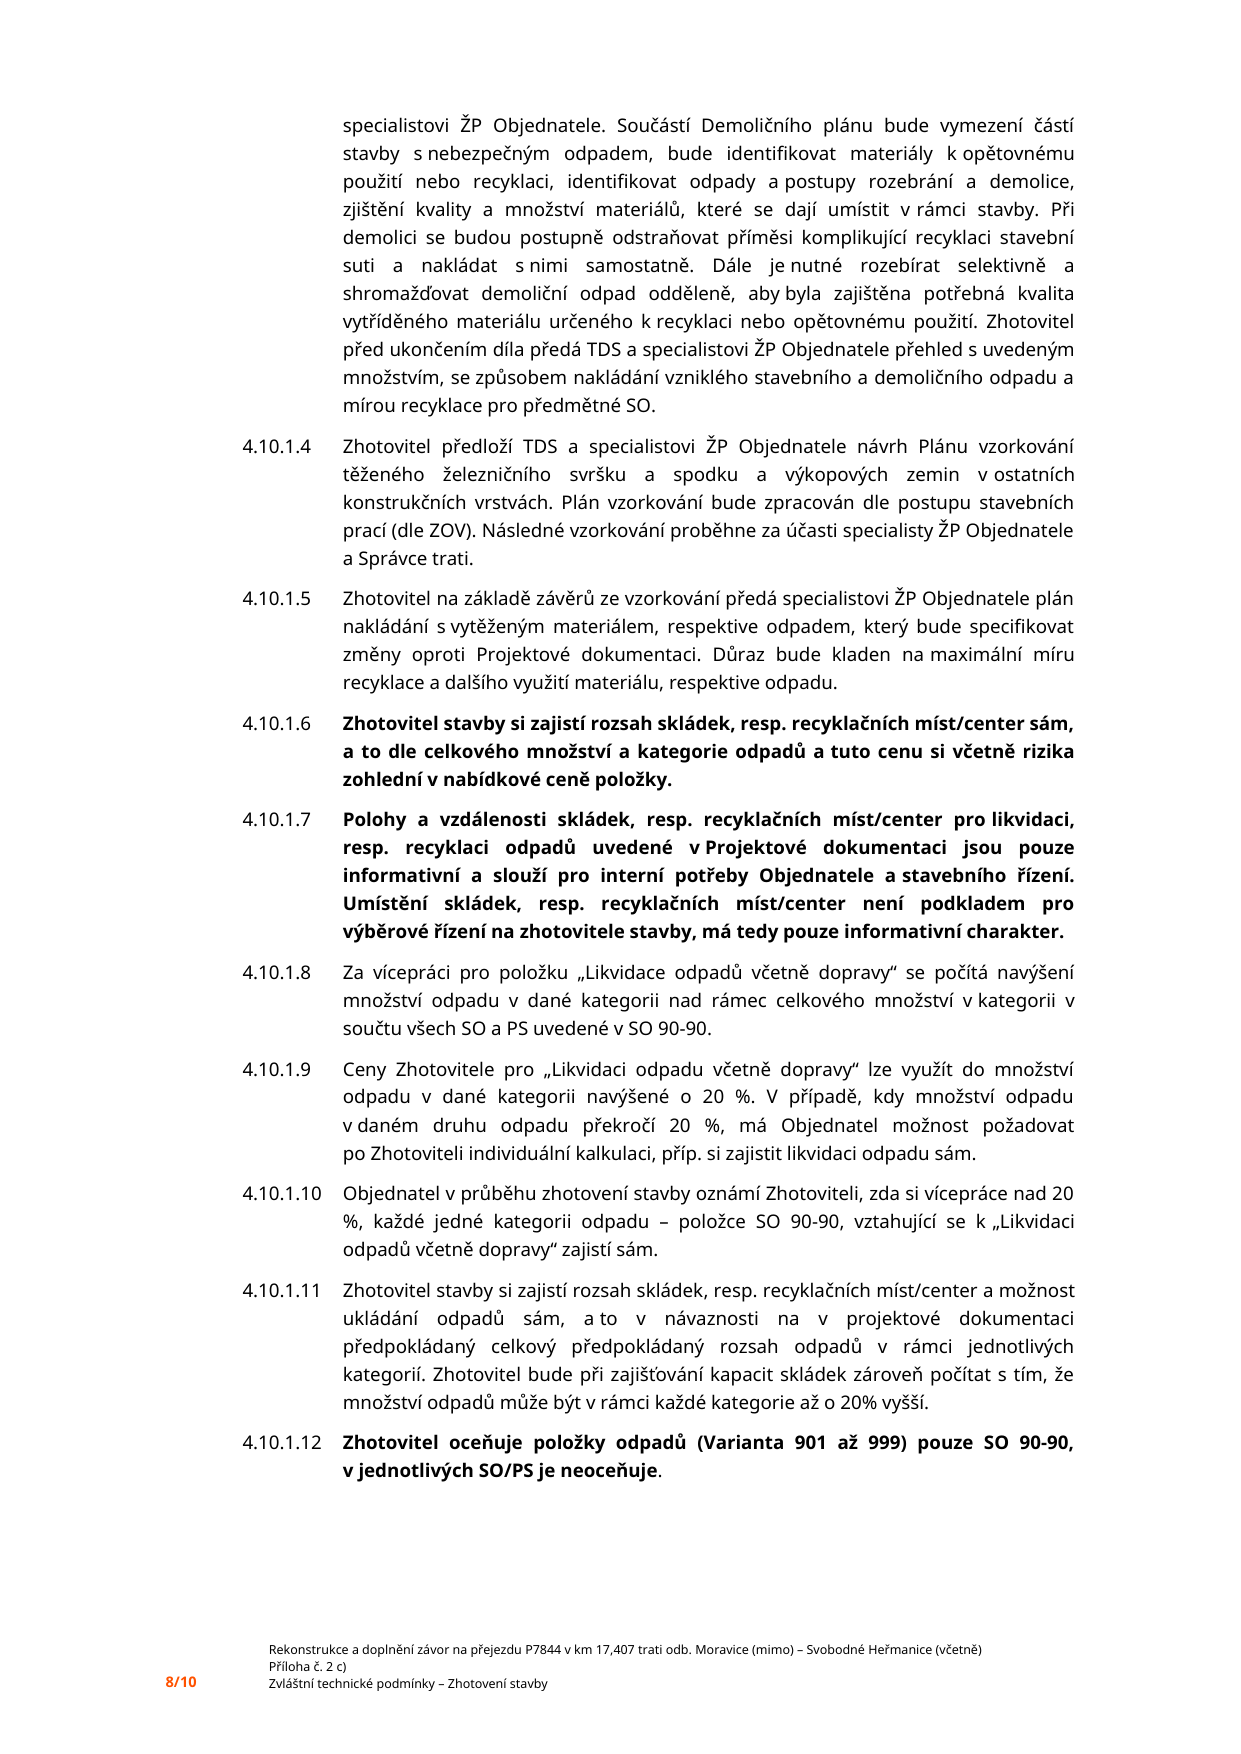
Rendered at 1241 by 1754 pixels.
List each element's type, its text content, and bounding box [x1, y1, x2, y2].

text Zhotovitel stavby si zajistí rozsah skládek, resp. recyklačních míst/center sám, a to dle celkového množství a kategorie odpadů a tuto cenu si včetně rizika zohlední v nabídkové ceně položky. [242, 710, 1075, 792]
text Zhotovitel předloží TDS a specialistovi ŽP Objednatele návrh Plánu vzorkování těženého železničního svršku a spodku a výkopových zemin v ostatních konstrukčních vrstvách. Plán vzorkování bude zpracován dle postupu stavebních prací (dle ZOV). Následné vzorkování proběhne za účasti specialisty ŽP Objednatele a Správce trati. [242, 433, 1075, 571]
text Polohy a vzdálenosti skládek, resp. recyklačních míst/center pro likvidaci, resp. recyklaci odpadů uvedené v Projektové dokumentaci jsou pouze informativní a slouží pro interní potřeby Objednatele a stavebního řízení. Umístění skládek, resp. recyklačních míst/center není podkladem pro výběrové řízení na zhotovitele stavby, má tedy pouze informativní charakter. [242, 807, 1075, 944]
text Zhotovitel stavby si zajistí rozsah skládek, resp. recyklačních míst/center a možnost ukládání odpadů sám, a to v návaznosti na v projektové dokumentaci předpokládaný celkový předpokládaný rozsah odpadů v rámci jednotlivých kategorií. Zhotovitel bude při zajišťování kapacit skládek zároveň počítat s tím, že množství odpadů může být v rámci každé kategorie až o 20% vyšší. [242, 1277, 1075, 1414]
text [242, 112, 1075, 418]
text Zhotovitel na základě závěrů ze vzorkování předá specialistovi ŽP Objednatele plán nakládání s vytěženým materiálem, respektive odpadem, který bude specifikovat změny oproti Projektové dokumentaci. Důraz bude kladen na maximální míru recyklace a dalšího využití materiálu, respektive odpadu. [242, 586, 1075, 695]
text Za vícepráci pro položku „Likvidace odpadů včetně dopravy“ se počítá navýšení množství odpadu v dané kategorii nad rámec celkového množství v kategorii v součtu všech SO a PS uvedené v SO 90-90. [242, 959, 1075, 1041]
text Ceny Zhotovitele pro „Likvidaci odpadu včetně dopravy“ lze využít do množství odpadu v dané kategorii navýšené o 20 %. V případě, kdy množství odpadu v daném druhu odpadu překročí 20 %, má Objednatel možnost požadovat po Zhotoviteli individuální kalkulaci, příp. si zajistit likvidaci odpadu sám. [242, 1056, 1075, 1165]
list Zhotovitel oceňuje položky odpadů (Varianta 901 až 999) pouze SO 90-90, v jednotlivých SO/PS je neoceňuje. [242, 1429, 1075, 1483]
text Objednatel v průběhu zhotovení stavby oznámí Zhotoviteli, zda si vícepráce nad 20 %, každé jedné kategorii odpadu – položce SO 90-90, vztahující se k „Likvidaci odpadů včetně dopravy“ zajistí sám. [242, 1180, 1075, 1262]
